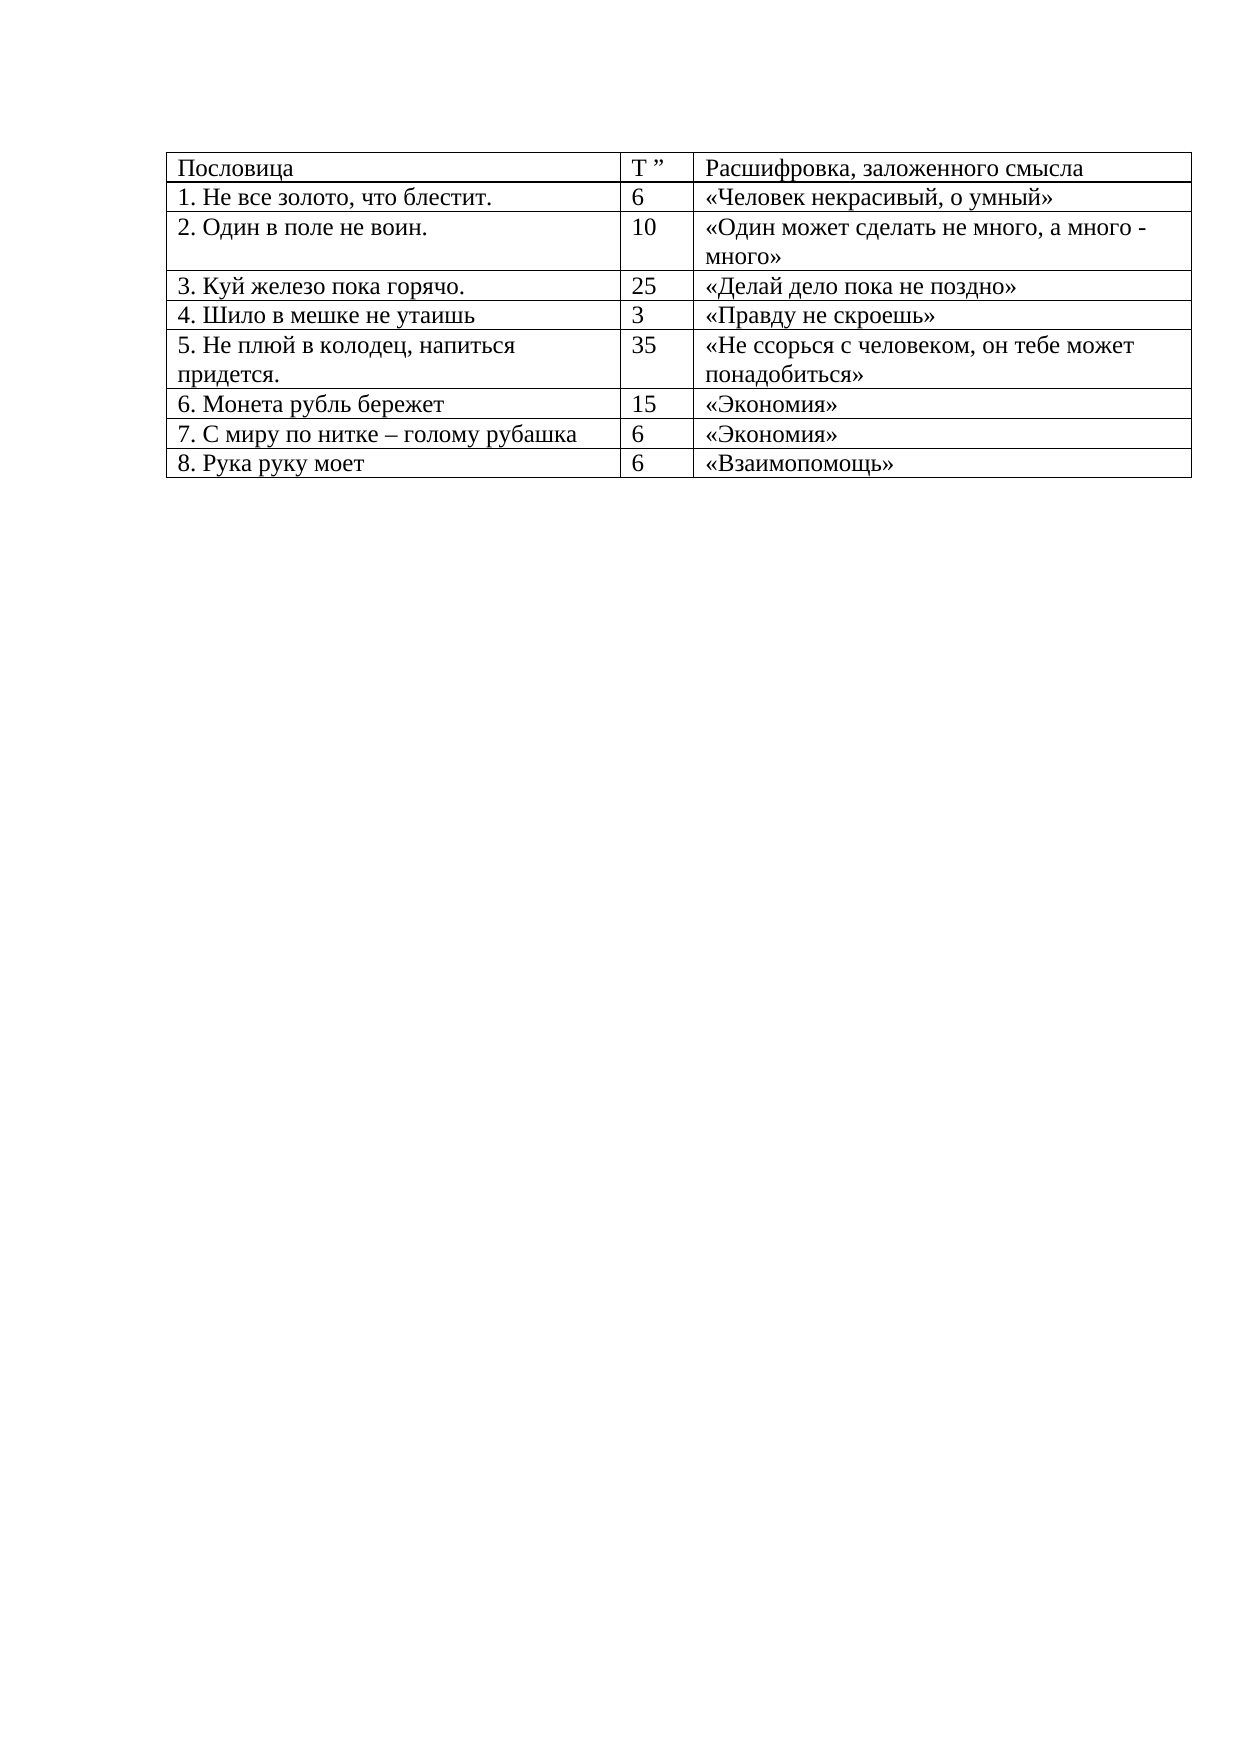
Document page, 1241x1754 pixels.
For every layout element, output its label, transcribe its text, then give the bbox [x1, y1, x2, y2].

table_cell 2. Один в поле не воин. [167, 212, 620, 270]
table_cell «Один может сделать не много, а много - много» [694, 212, 1191, 270]
table_cell «Человек некрасивый, о умный» [694, 183, 1191, 211]
table_cell «Взаимопомощь» [694, 449, 1191, 477]
table_header Расшифровка, заложенного смысла [694, 153, 1191, 181]
table_cell «Экономия» [694, 389, 1191, 418]
table_cell 6 [621, 449, 693, 477]
table_cell 3 [621, 301, 693, 329]
table_cell 6. Монета рубль бережет [167, 389, 620, 418]
table_header Пословица [167, 153, 620, 181]
table_cell «Не ссорься с человеком, он тебе может понадобиться» [694, 330, 1191, 388]
table_cell «Делай дело пока не поздно» [694, 271, 1191, 299]
table_cell 6 [621, 183, 693, 211]
table_cell «Правду не скроешь» [694, 301, 1191, 329]
table_cell 6 [621, 419, 693, 447]
table_cell 15 [621, 389, 693, 418]
table_cell 8. Рука руку моет [167, 449, 620, 477]
table_cell 35 [621, 330, 693, 388]
table_header T ” [621, 153, 693, 181]
table_cell 25 [621, 271, 693, 299]
table_cell 7. С миру по нитке – голому рубашка [167, 419, 620, 447]
table_cell 3. Куй железо пока горячо. [167, 271, 620, 299]
table_cell 4. Шило в мешке не утаишь [167, 301, 620, 329]
table_cell 1. Не все золото, что блестит. [167, 183, 620, 211]
table_cell «Экономия» [694, 419, 1191, 447]
table_cell 10 [621, 212, 693, 270]
table_cell 5. Не плюй в колодец, напиться придется. [167, 330, 620, 388]
